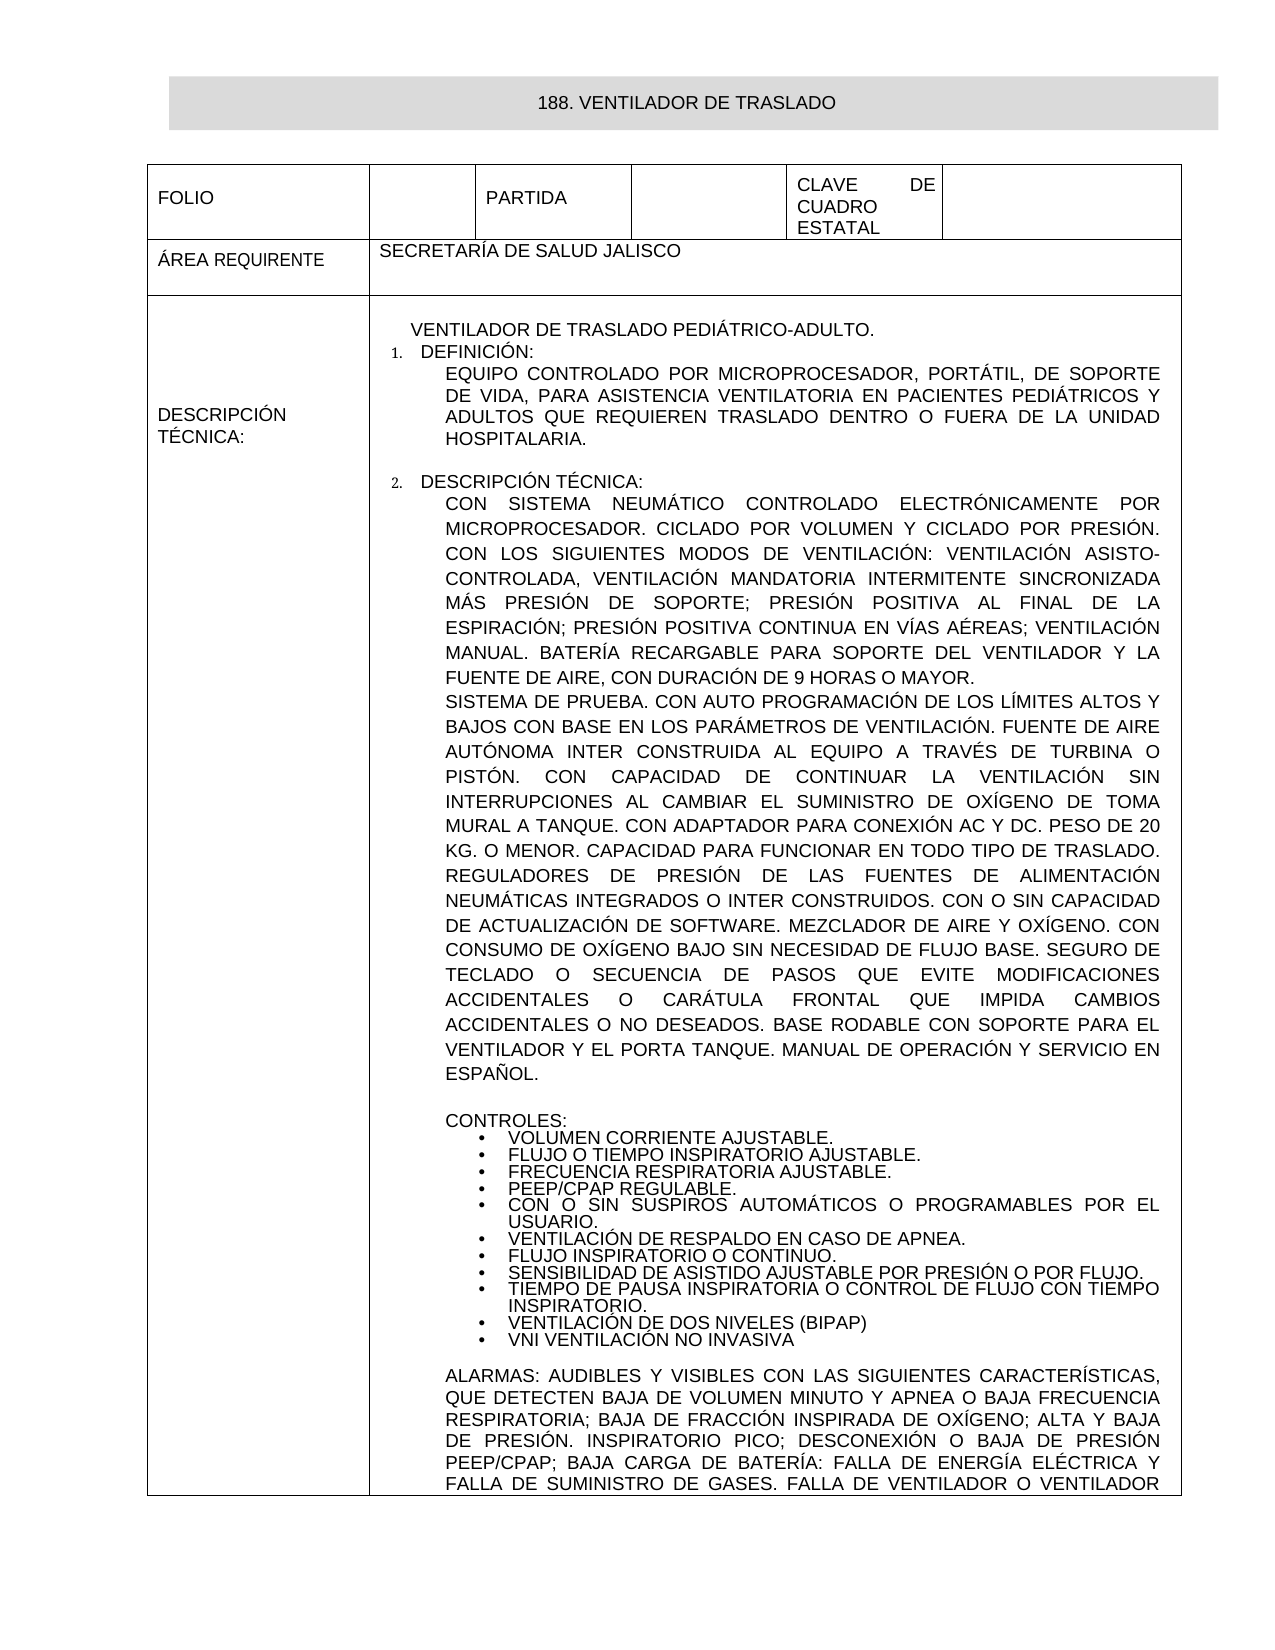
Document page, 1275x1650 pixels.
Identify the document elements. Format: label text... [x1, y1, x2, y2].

table_header PARTIDA [476, 165, 631, 239]
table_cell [370, 296, 1181, 1495]
table_cell SECRETARÍA DE SALUD JALISCO [370, 240, 1181, 295]
table_header [370, 165, 475, 239]
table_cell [148, 296, 369, 1495]
table_header FOLIO [148, 165, 369, 239]
table_header CLAVE DE CUADRO ESTATAL [787, 165, 942, 239]
table_header [943, 165, 1181, 239]
table_cell ÁREA REQUIRENTE [148, 240, 369, 295]
table_header [632, 165, 786, 239]
